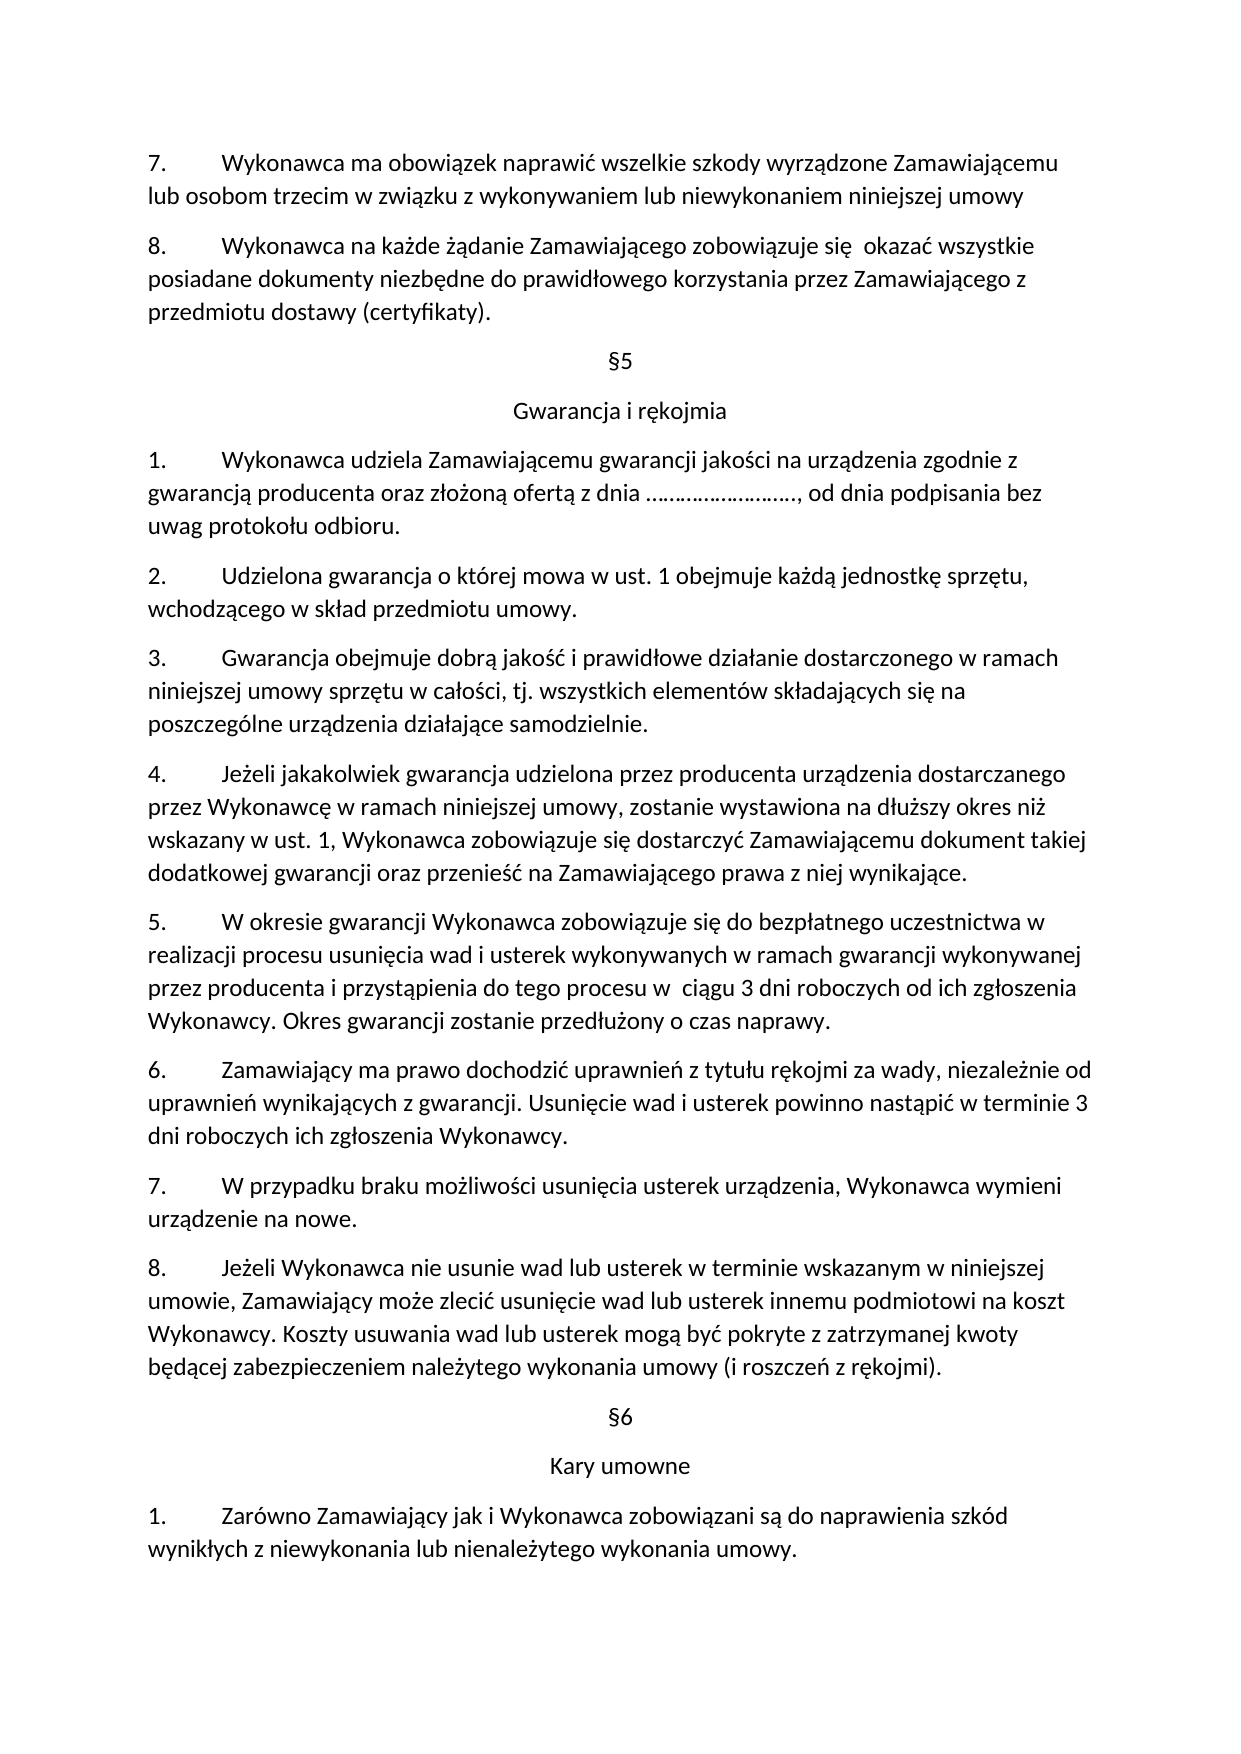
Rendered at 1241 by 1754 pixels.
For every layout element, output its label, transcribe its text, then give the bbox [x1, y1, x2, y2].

text 8. Wykonawca na każde żądanie Zamawiającego zobowiązuje się okazać wszystkie posiadane dokumenty niezbędne do prawidłowego korzystania przez Zamawiającego z przedmiotu dostawy (certyfikaty). [148, 230, 1093, 326]
text Gwarancja i rękojmia [148, 395, 1093, 426]
text §5 [148, 346, 1093, 376]
text 1. Wykonawca udziela Zamawiającemu gwarancji jakości na urządzenia zgodnie z gwarancją producenta oraz złożoną ofertą z dnia …………………….., od dnia podpisania bez uwag protokołu odbioru. [148, 445, 1093, 541]
text 5. W okresie gwarancji Wykonawca zobowiązuje się do bezpłatnego uczestnictwa w realizacji procesu usunięcia wad i usterek wykonywanych w ramach gwarancji wykonywanej przez producenta i przystąpienia do tego procesu w ciągu 3 dni roboczych od ich zgłoszenia Wykonawcy. Okres gwarancji zostanie przedłużony o czas naprawy. [148, 906, 1093, 1036]
text §6 [148, 1401, 1093, 1431]
text 1. Zarówno Zamawiający jak i Wykonawca zobowiązani są do naprawienia szkód wynikłych z niewykonania lub nienależytego wykonania umowy. [148, 1500, 1093, 1563]
text 7. W przypadku braku możliwości usunięcia usterek urządzenia, Wykonawca wymieni urządzenie na nowe. [148, 1170, 1093, 1233]
text 7. Wykonawca ma obowiązek naprawić wszelkie szkody wyrządzone Zamawiającemu lub osobom trzecim w związku z wykonywaniem lub niewykonaniem niniejszej umowy [148, 148, 1093, 211]
text 2. Udzielona gwarancja o której mowa w ust. 1 obejmuje każdą jednostkę sprzętu, wchodzącego w skład przedmiotu umowy. [148, 560, 1093, 623]
text 8. Jeżeli Wykonawca nie usunie wad lub usterek w terminie wskazanym w niniejszej umowie, Zamawiający może zlecić usunięcie wad lub usterek innemu podmiotowi na koszt Wykonawcy. Koszty usuwania wad lub usterek mogą być pokryte z zatrzymanej kwoty będącej zabezpieczeniem należytego wykonania umowy (i roszczeń z rękojmi). [148, 1253, 1093, 1382]
text 3. Gwarancja obejmuje dobrą jakość i prawidłowe działanie dostarczonego w ramach niniejszej umowy sprzętu w całości, tj. wszystkich elementów składających się na poszczególne urządzenia działające samodzielnie. [148, 643, 1093, 739]
text Kary umowne [148, 1451, 1093, 1481]
text 6. Zamawiający ma prawo dochodzić uprawnień z tytułu rękojmi za wady, niezależnie od uprawnień wynikających z gwarancji. Usunięcie wad i usterek powinno nastąpić w terminie 3 dni roboczych ich zgłoszenia Wykonawcy. [148, 1055, 1093, 1151]
text 4. Jeżeli jakakolwiek gwarancja udzielona przez producenta urządzenia dostarczanego przez Wykonawcę w ramach niniejszej umowy, zostanie wystawiona na dłuższy okres niż wskazany w ust. 1, Wykonawca zobowiązuje się dostarczyć Zamawiającemu dokument takiej dodatkowej gwarancji oraz przenieść na Zamawiającego prawa z niej wynikające. [148, 758, 1093, 887]
